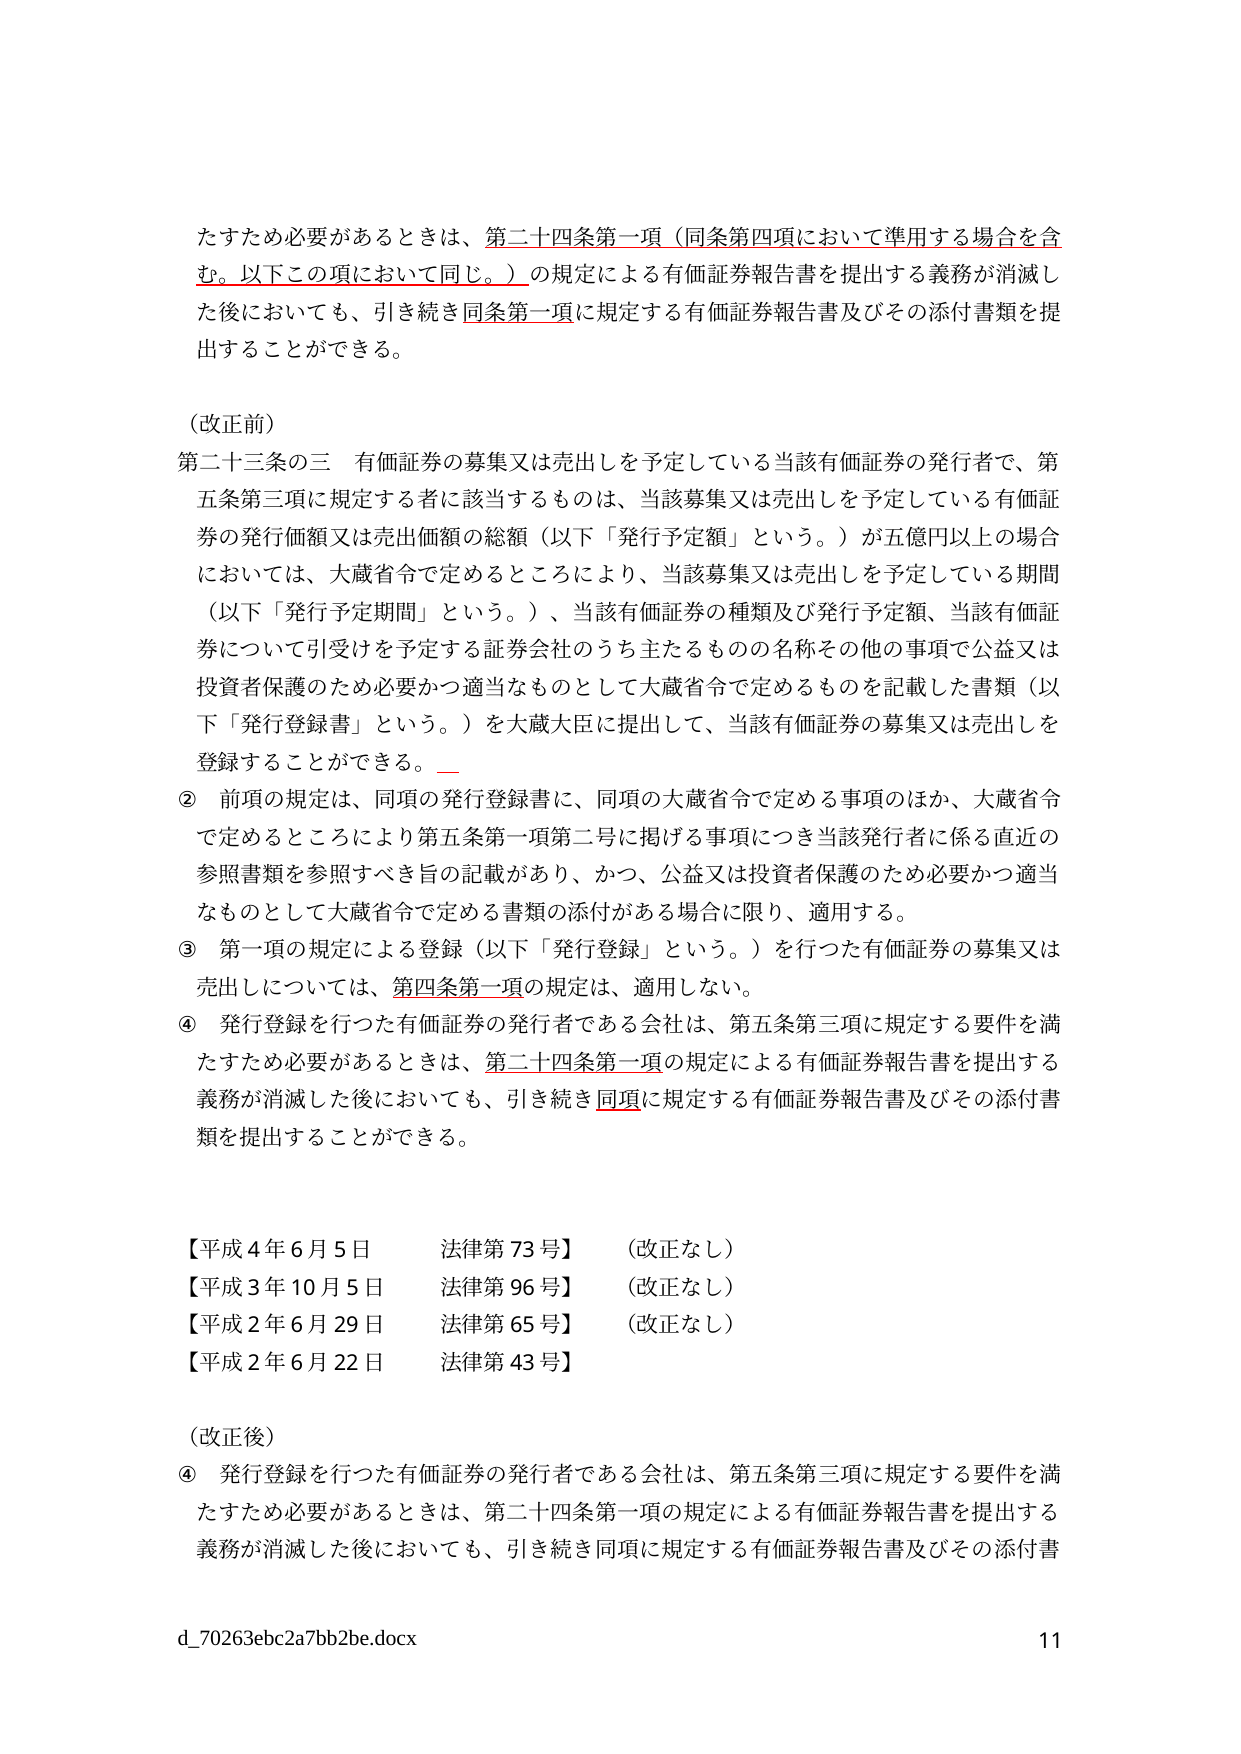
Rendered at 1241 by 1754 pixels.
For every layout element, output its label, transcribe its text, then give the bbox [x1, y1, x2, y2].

text （改正前） [177, 404, 1063, 442]
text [177, 1454, 1063, 1567]
text 【平成4年6月5日 法律第73号】 （改正なし） [177, 1229, 1063, 1267]
text ③ 第一項の規定による登録（以下「発行登録」という。）を行つた有価証券の募集又は売出しについては、第四条第一項の規定は、適用しない。 [177, 929, 1063, 1004]
text 【平成3年10月5日 法律第96号】 （改正なし） [177, 1267, 1063, 1304]
text 【平成2年6月22日 法律第43号】 [177, 1342, 1063, 1379]
text ④ 発行登録を行つた有価証券の発行者である会社は、第五条第三項に規定する要件を満たすため必要があるときは、第二十四条第一項の規定による有価証券報告書を提出する義務が消滅した後においても、引き続き同項に規定する有価証券報告書及びその添付書類を提出することができる。 [177, 1004, 1063, 1154]
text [177, 217, 1063, 367]
text （改正後） [177, 1417, 1063, 1454]
text 【平成2年6月29日 法律第65号】 （改正なし） [177, 1304, 1063, 1342]
text 第二十三条の三 有価証券の募集又は売出しを予定している当該有価証券の発行者で、第五条第三項に規定する者に該当するものは、当該募集又は売出しを予定している有価証券の発行価額又は売出価額の総額（以下「発行予定額」という。）が五億円以上の場合においては、大蔵省令で定めるところにより、当該募集又は売出しを予定している期間（以下「発行予定期間」という。）、当該有価証券の種類及び発行予定額、当該有価証券について引受けを予定する証券会社のうち主たるものの名称その他の事項で公益又は投資者保護のため必要かつ適当なものとして大蔵省令で定めるものを記載した書類（以下「発行登録書」という。）を大蔵大臣に提出して、当該有価証券の募集又は売出しを登録することができる。 [177, 442, 1063, 779]
text ② 前項の規定は、同項の発行登録書に、同項の大蔵省令で定める事項のほか、大蔵省令で定めるところにより第五条第一項第二号に掲げる事項につき当該発行者に係る直近の参照書類を参照すべき旨の記載があり、かつ、公益又は投資者保護のため必要かつ適当なものとして大蔵省令で定める書類の添付がある場合に限り、適用する。 [177, 779, 1063, 929]
